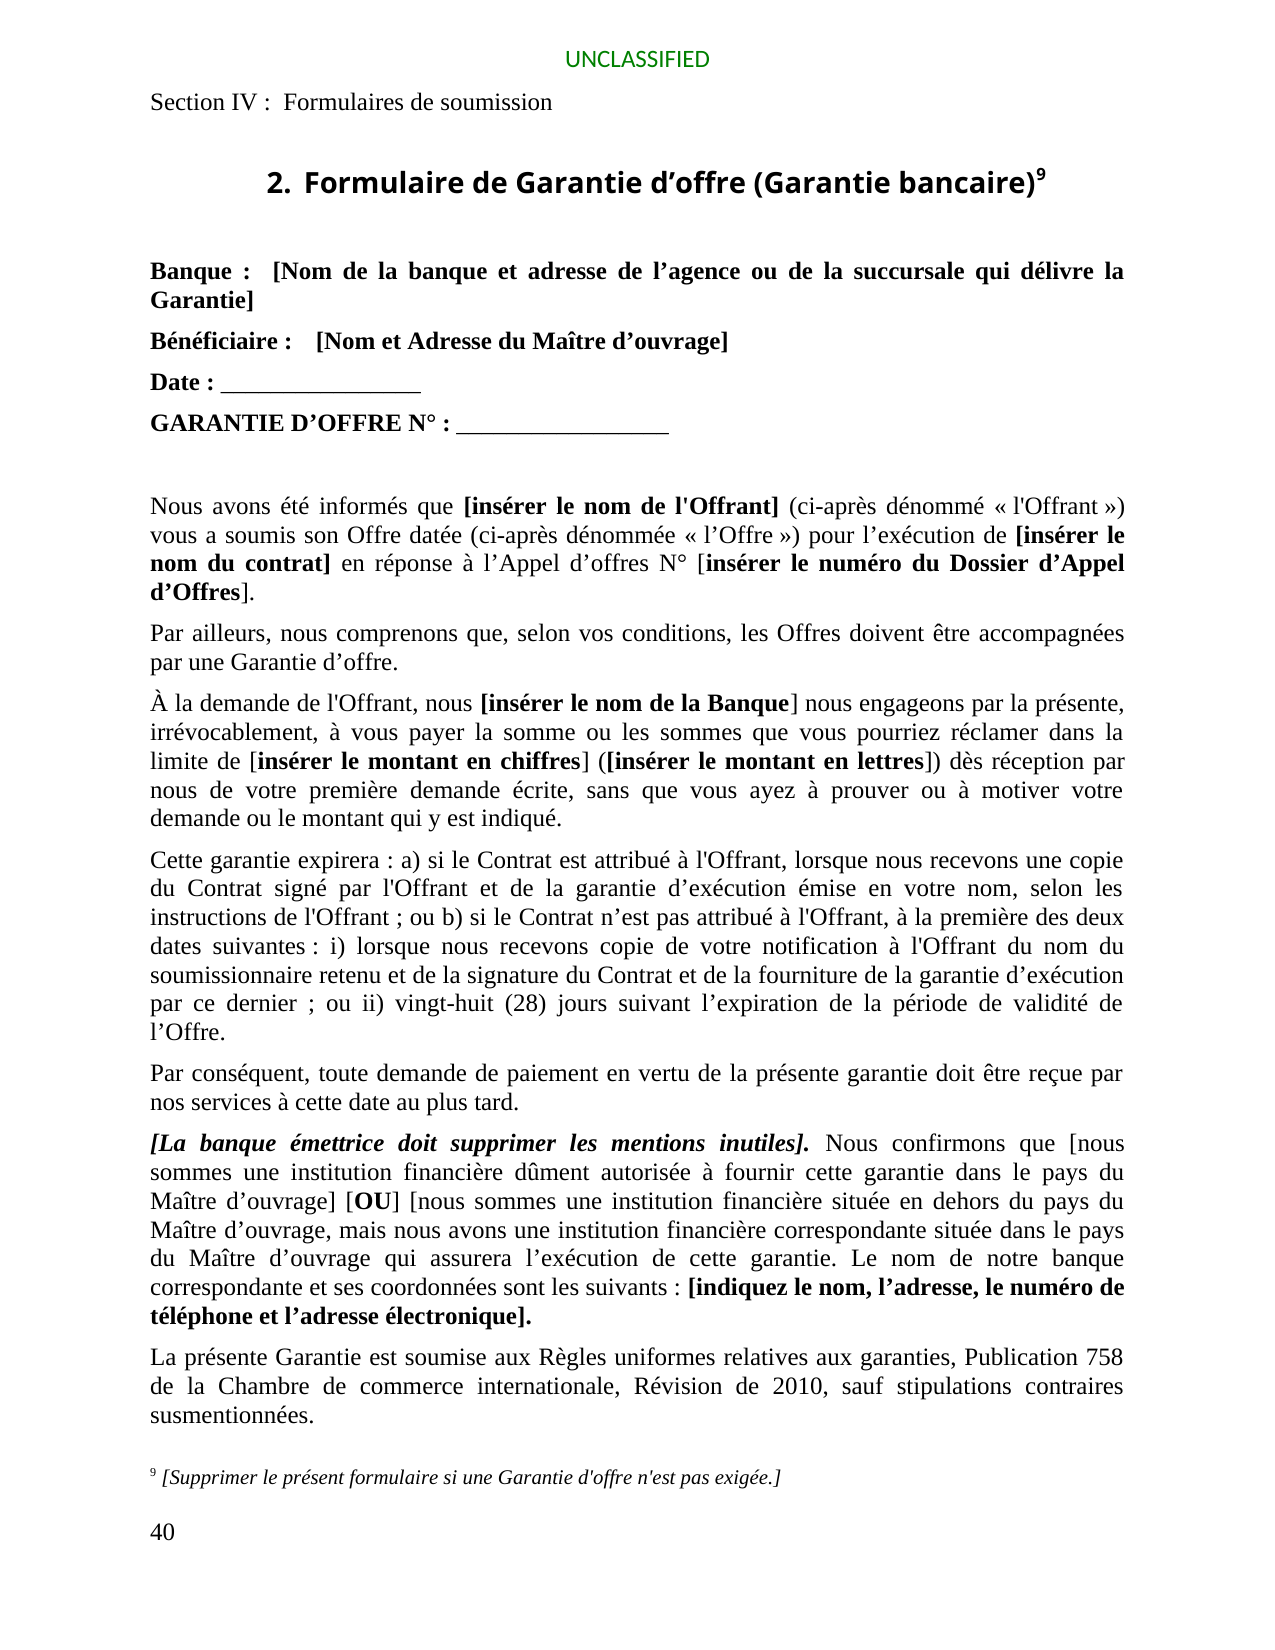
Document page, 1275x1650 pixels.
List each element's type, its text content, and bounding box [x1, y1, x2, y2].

text [La banque émettrice doit supprimer les mentions inutiles]. Nous confirmons que [nous sommes une institution financière dûment autorisée à fournir cette garantie dans le pays du Maître d’ouvrage] [OU] [nous sommes une institution financière située en dehors du pays du Maître d’ouvrage, mais nous avons une institution financière correspondante située dans le pays du Maître d’ouvrage qui assurera l’exécution de cette garantie. Le nom de notre banque correspondante et ses coordonnées sont les suivants : [indiquez le nom, l’adresse, le numéro de téléphone et l’adresse électronique]. [150, 1128, 1125, 1330]
text La présente Garantie est soumise aux Règles uniformes relatives aux garanties, Publication 758 de la Chambre de commerce internationale, Révision de 2010, sauf stipulations contraires susmentionnées. [150, 1342, 1125, 1428]
text Cette garantie expirera : a) si le Contrat est attribué à l'Offrant, lorsque nous recevons une copie du Contrat signé par l'Offrant et de la garantie d’exécution émise en votre nom, selon les instructions de l'Offrant ; ou b) si le Contrat n’est pas attribué à l'Offrant, à la première des deux dates suivantes : i) lorsque nous recevons copie de votre notification à l'Offrant du nom du soumissionnaire retenu et de la signature du Contrat et de la fourniture de la garantie d’exécution par ce dernier ; ou ii) vingt-huit (28) jours suivant l’expiration de la période de validité de l’Offre. [150, 845, 1125, 1046]
text Par conséquent, toute demande de paiement en vertu de la présente garantie doit être reçue par nos services à cette date au plus tard. [150, 1058, 1125, 1116]
text Banque : [Nom de la banque et adresse de l’agence ou de la succursale qui délivre la Garantie] [150, 256, 1125, 313]
text Par ailleurs, nous comprenons que, selon vos conditions, les Offres doivent être accompagnées par une Garantie d’offre. [150, 618, 1125, 676]
subtitle Formulaire de Garantie d’offre (Garantie bancaire) [187, 162, 1125, 202]
text Bénéficiaire : [Nom et Adresse du Maître d’ouvrage] [150, 326, 1125, 355]
text À la demande de l'Offrant, nous [insérer le nom de la Banque] nous engageons par la présente, irrévocablement, à vous payer la somme ou les sommes que vous pourriez réclamer dans la limite de [insérer le montant en chiffres] ([insérer le montant en lettres]) dès réception par nous de votre première demande écrite, sans que vous ayez à prouver ou à motiver votre demande ou le montant qui y est indiqué. [150, 688, 1125, 832]
text Date : ________________ [150, 367, 1125, 396]
text GARANTIE D’OFFRE N° : _________________ [150, 408, 1125, 437]
text Nous avons été informés que [insérer le nom de l'Offrant] (ci-après dénommé « l'Offrant ») vous a soumis son Offre datée (ci-après dénommée « l’Offre ») pour l’exécution de [insérer le nom du contrat] en réponse à l’Appel d’offres N° [insérer le numéro du Dossier d’Appel d’Offres]. [150, 491, 1125, 606]
